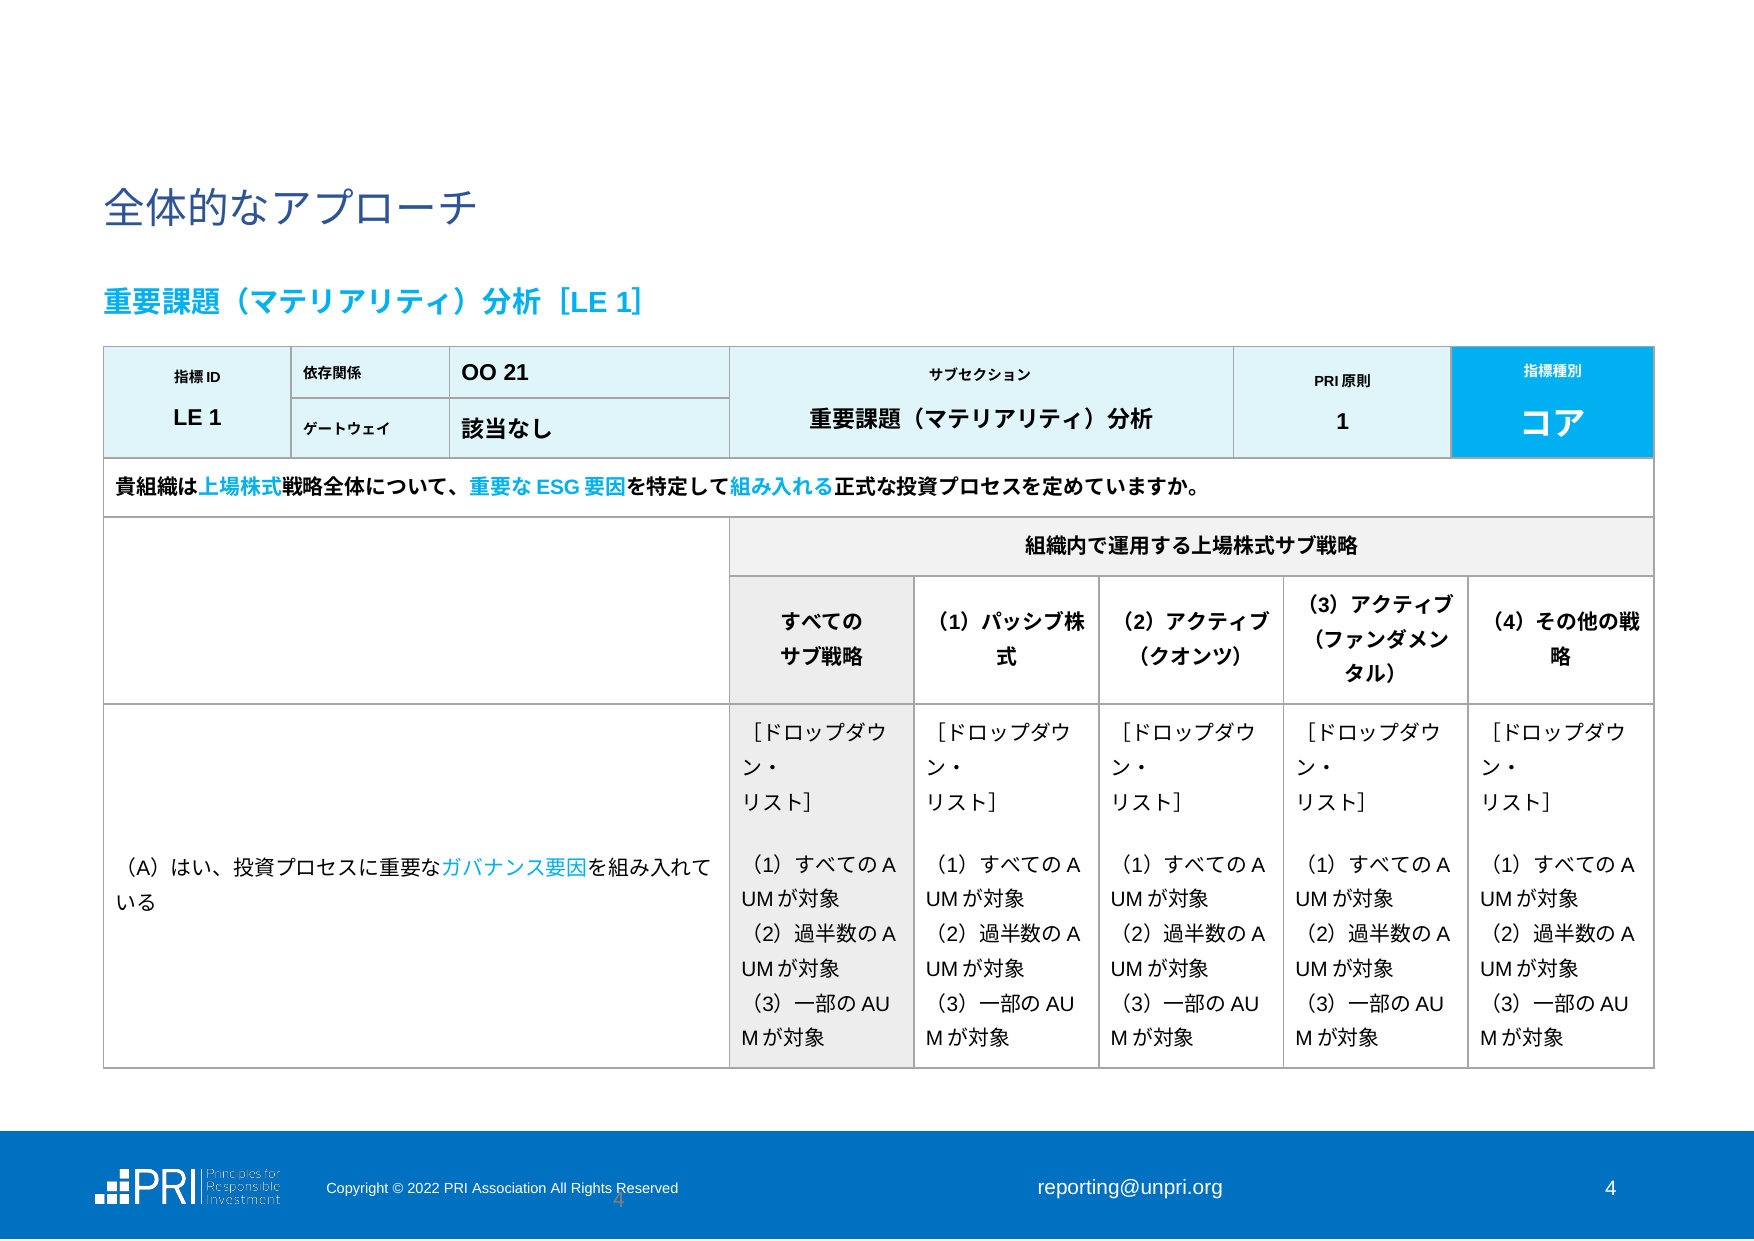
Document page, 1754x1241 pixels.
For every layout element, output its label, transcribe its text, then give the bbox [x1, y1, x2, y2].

table_cell （2）アクティブ （クオンツ） [1100, 577, 1283, 703]
table_cell [104, 518, 729, 703]
table_cell （A）はい、投資プロセスに重要なガバナンス要因を組み入れている [104, 705, 729, 1067]
table_header 依存関係 [292, 347, 449, 397]
subtitle 重要課題（マテリアリティ）分析［LE 1］ [103, 278, 1650, 321]
table_cell （1）パッシブ株式 [915, 577, 1098, 703]
picture [92, 1166, 282, 1207]
subtitle 全体的なアプローチ [103, 175, 1650, 235]
table_cell ［ドロップダウン・ リスト］ （1）すべてのAUMが対象 （2）過半数のAUMが対象 （3）一部のAUMが対象 [1100, 705, 1283, 1067]
table_header PRI原則 1 [1234, 347, 1450, 457]
table_cell すべての サブ戦略 [730, 577, 913, 703]
table_cell ［ドロップダウン・ リスト］ （1）すべてのAUMが対象 （2）過半数のAUMが対象 （3）一部のAUMが対象 [1284, 705, 1467, 1067]
table_cell 組織内で運用する上場株式サブ戦略 [730, 518, 1653, 575]
table_cell 貴組織は上場株式戦略全体について、重要なESG要因を特定して組み入れる正式な投資プロセスを定めていますか。 [104, 459, 1653, 516]
table_cell ［ドロップダウン・ リスト］ （1）すべてのAUMが対象 （2）過半数のAUMが対象 （3）一部のAUMが対象 [730, 705, 913, 1067]
table_header 指標種別 コア [1452, 347, 1653, 457]
table_cell （4）その他の戦略 [1469, 577, 1653, 703]
table_header 指標ID LE 1 [104, 347, 290, 457]
table_cell ［ドロップダウン・ リスト］ （1）すべてのAUMが対象 （2）過半数のAUMが対象 （3）一部のAUMが対象 [1469, 705, 1653, 1067]
table_header OO 21 [450, 347, 729, 397]
table_cell ［ドロップダウン・ リスト］ （1）すべてのAUMが対象 （2）過半数のAUMが対象 （3）一部のAUMが対象 [915, 705, 1098, 1067]
table_cell （3）アクティブ （ファンダメンタル） [1284, 577, 1467, 703]
table_header サブセクション 重要課題（マテリアリティ）分析 [730, 347, 1233, 457]
table_cell 該当なし [450, 399, 729, 457]
table_cell ゲートウェイ [292, 399, 449, 457]
